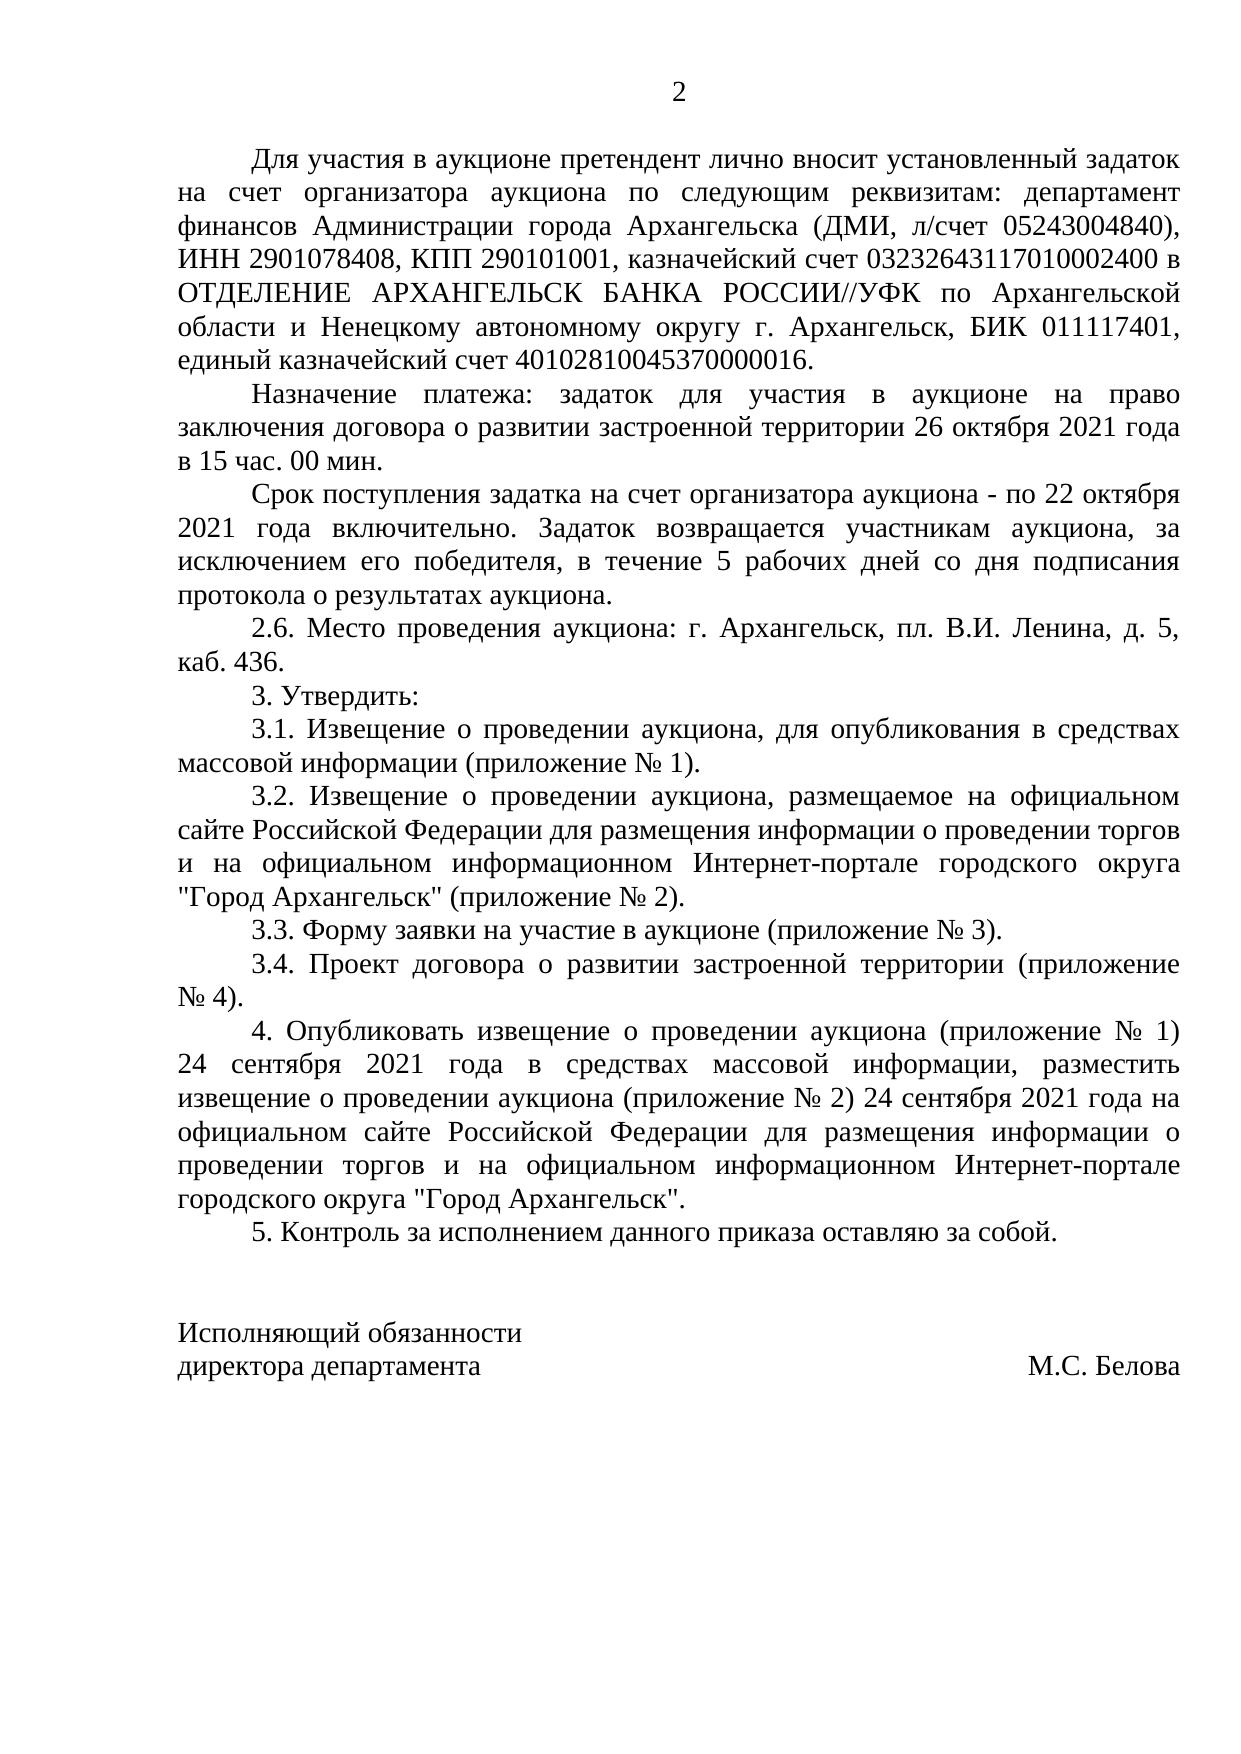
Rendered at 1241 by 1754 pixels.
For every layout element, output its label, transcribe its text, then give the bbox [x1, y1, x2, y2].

text Для участия в аукционе претендент лично вносит установленный задаток на счет организатора аукциона по следующим реквизитам: департамент финансов Администрации города Архангельска (ДМИ, л/счет 05243004840), ИНН 2901078408, КПП 290101001, казначейский счет 03232643117010002400 в ОТДЕЛЕНИЕ АРХАНГЕЛЬСК БАНКА РОССИИ//УФК по Архангельской области и Ненецкому автономному округу г. Архангельск, БИК 011117401, единый казначейский счет 40102810045370000016. [177, 141, 1181, 376]
text Срок поступления задатка на счет организатора аукциона - по 22 октября 2021 года включительно. Задаток возвращается участникам аукциона, за исключением его победителя, в течение 5 рабочих дней со дня подписания протокола о результатах аукциона. [177, 476, 1181, 611]
text 5. Контроль за исполнением данного приказа оставляю за собой. [177, 1214, 1181, 1248]
text 3. Утвердить: [177, 678, 1181, 711]
text 3.1. Извещение о проведении аукциона, для опубликования в средствах массовой информации (приложение № 1). [177, 711, 1181, 778]
text 3.3. Форму заявки на участие в аукционе (приложение № 3). [177, 912, 1181, 946]
text Исполняющий обязанности [177, 1315, 1181, 1348]
text директора департамента М.С. Белова [177, 1348, 1181, 1382]
text 3.4. Проект договора о развитии застроенной территории (приложение № 4). [177, 946, 1181, 1013]
text 3.2. Извещение о проведении аукциона, размещаемое на официальном сайте Российской Федерации для размещения информации о проведении торгов и на официальном информационном Интернет-портале городского округа "Город Архангельск" (приложение № 2). [177, 778, 1181, 912]
text Назначение платежа: задаток для участия в аукционе на право заключения договора о развитии застроенной территории 26 октября 2021 года в 15 час. 00 мин. [177, 376, 1181, 476]
text 4. Опубликовать извещение о проведении аукциона (приложение № 1) 24 сентября 2021 года в средствах массовой информации, разместить извещение о проведении аукциона (приложение № 2) 24 сентября 2021 года на официальном сайте Российской Федерации для размещения информации о проведении торгов и на официальном информационном Интернет-портале городского округа "Город Архангельск". [177, 1013, 1181, 1214]
text 2.6. Место проведения аукциона: г. Архангельск, пл. В.И. Ленина, д. 5, каб. 436. [177, 611, 1181, 678]
